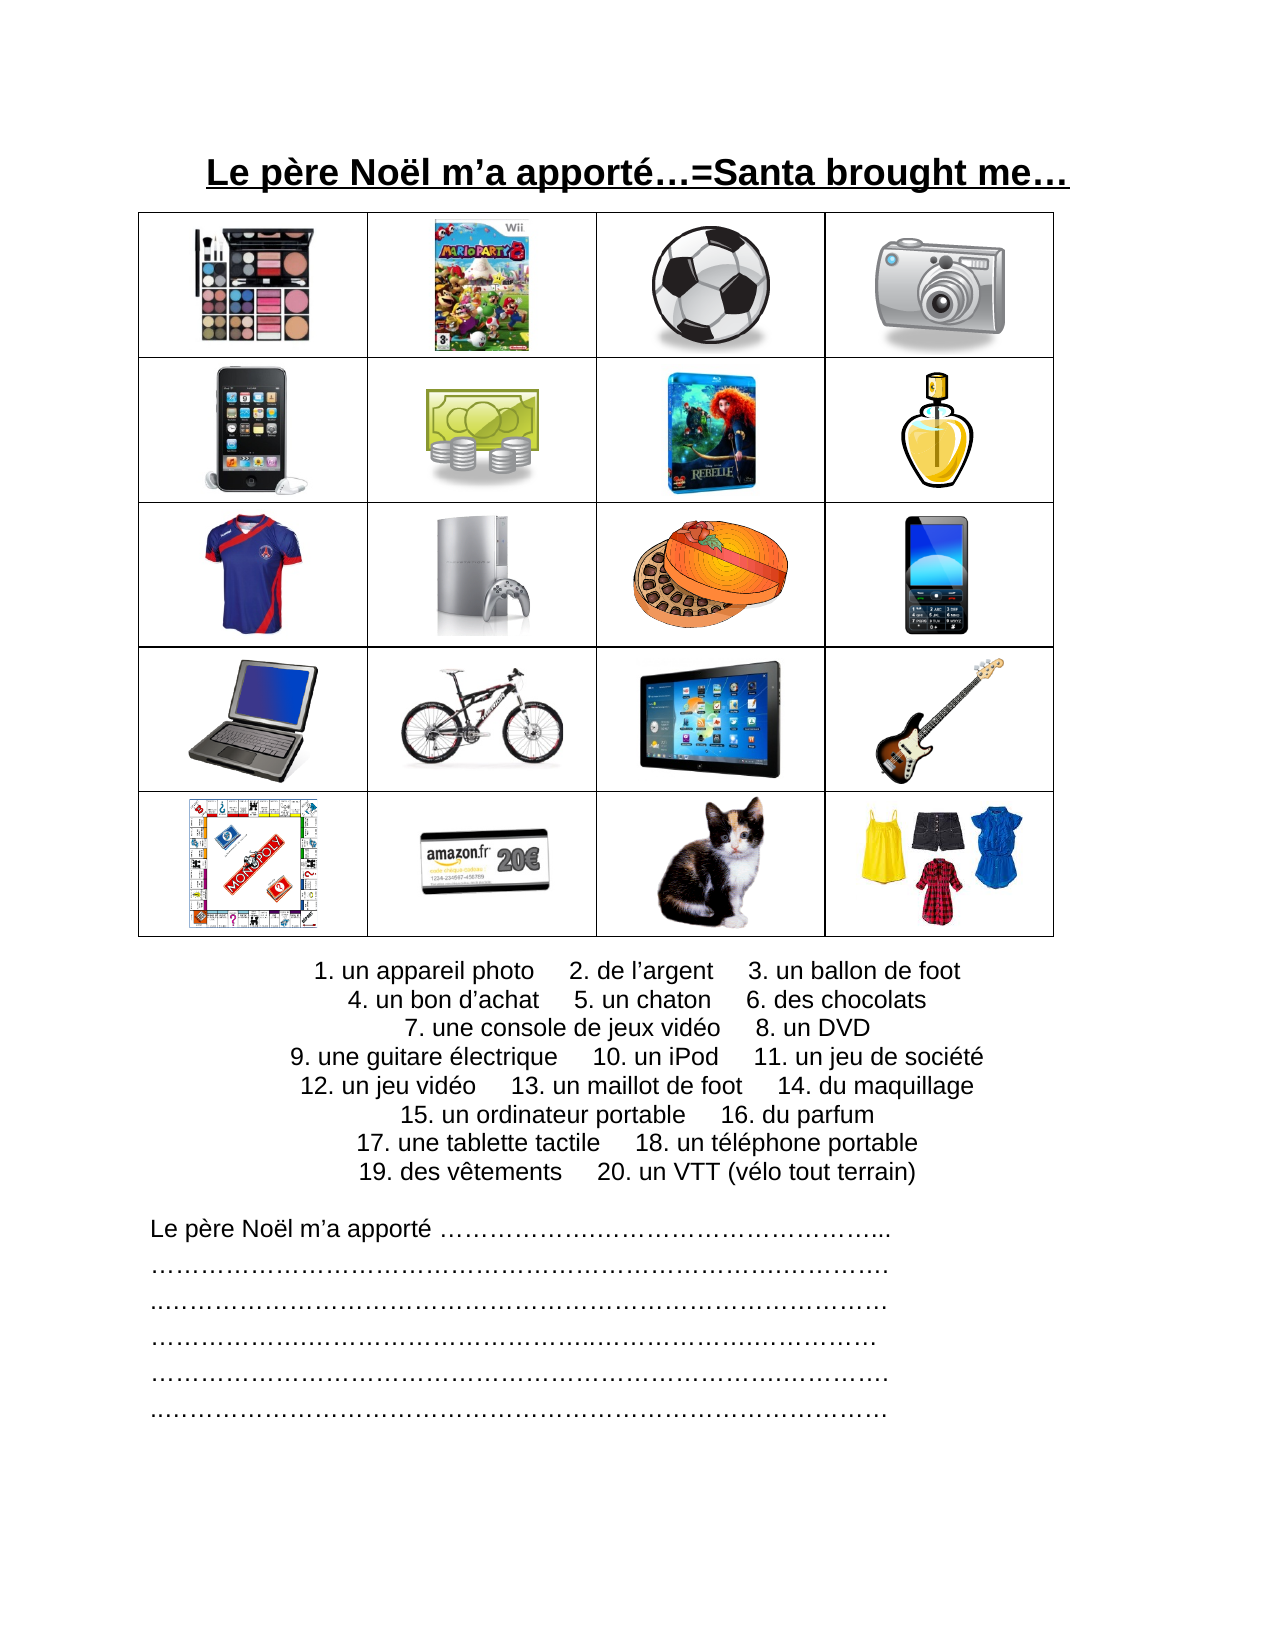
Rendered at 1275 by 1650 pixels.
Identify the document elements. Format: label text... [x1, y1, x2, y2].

text ..…………………………………………………………………………… [150, 1286, 1125, 1314]
table_cell [368, 503, 596, 646]
text Le père Noël m’a apporté…=Santa brought me… [150, 150, 1125, 193]
table_header [368, 213, 596, 357]
picture [855, 801, 1023, 927]
table_header [597, 213, 824, 357]
picture [431, 513, 533, 636]
table_header [139, 213, 367, 357]
table_cell [368, 358, 596, 502]
picture [873, 653, 1005, 785]
picture [407, 219, 556, 351]
table_cell [826, 792, 1053, 936]
table_cell [139, 792, 367, 936]
picture [661, 364, 760, 496]
table_cell [368, 792, 596, 936]
table_cell [368, 648, 596, 791]
picture [189, 799, 318, 928]
table_cell [826, 358, 1053, 502]
picture [188, 654, 318, 784]
text 17. une tablette tactile 18. un téléphone portable [150, 1128, 1125, 1157]
table_cell [597, 358, 824, 502]
text ………………………………………………………………….…………. [150, 1250, 1125, 1279]
table_cell [597, 503, 824, 646]
table_cell [826, 648, 1053, 791]
picture [870, 215, 1009, 355]
text Le père Noël m’a apporté ……………….……………………………... [150, 1214, 1125, 1243]
text 9. une guitare électrique 10. un iPod 11. un jeu de société [150, 1042, 1125, 1071]
text 19. des vêtements 20. un VTT (vélo tout terrain) [150, 1157, 1125, 1186]
picture [419, 367, 545, 493]
table_cell [139, 648, 367, 791]
text 1. un appareil photo 2. de l’argent 3. un ballon de foot [150, 956, 1125, 985]
text 4. un bon d’achat 5. un chaton 6. des chocolats [150, 985, 1125, 1013]
table_cell [597, 792, 824, 936]
table_cell [597, 648, 824, 791]
picture [186, 362, 321, 497]
picture [636, 658, 785, 781]
picture [642, 217, 779, 354]
text 7. une console de jeux vidéo 8. un DVD [150, 1013, 1125, 1042]
table_header [826, 213, 1053, 357]
picture [877, 512, 1002, 637]
text 15. un ordinateur portable 16. du parfum [150, 1100, 1125, 1128]
picture [400, 668, 564, 771]
picture [401, 798, 563, 929]
text 12. un jeu vidéo 13. un maillot de foot 14. du maquillage [150, 1071, 1125, 1100]
table_cell [826, 503, 1053, 646]
text ..…………………………………………………………………………… [150, 1394, 1125, 1422]
text ……………….……………………………..……………….…………… [150, 1322, 1125, 1351]
table_cell [139, 358, 367, 502]
table_cell [139, 503, 367, 646]
picture [189, 221, 318, 350]
picture [654, 796, 767, 932]
picture [188, 509, 318, 640]
text ………………………………………………………………….…………. [150, 1358, 1125, 1386]
